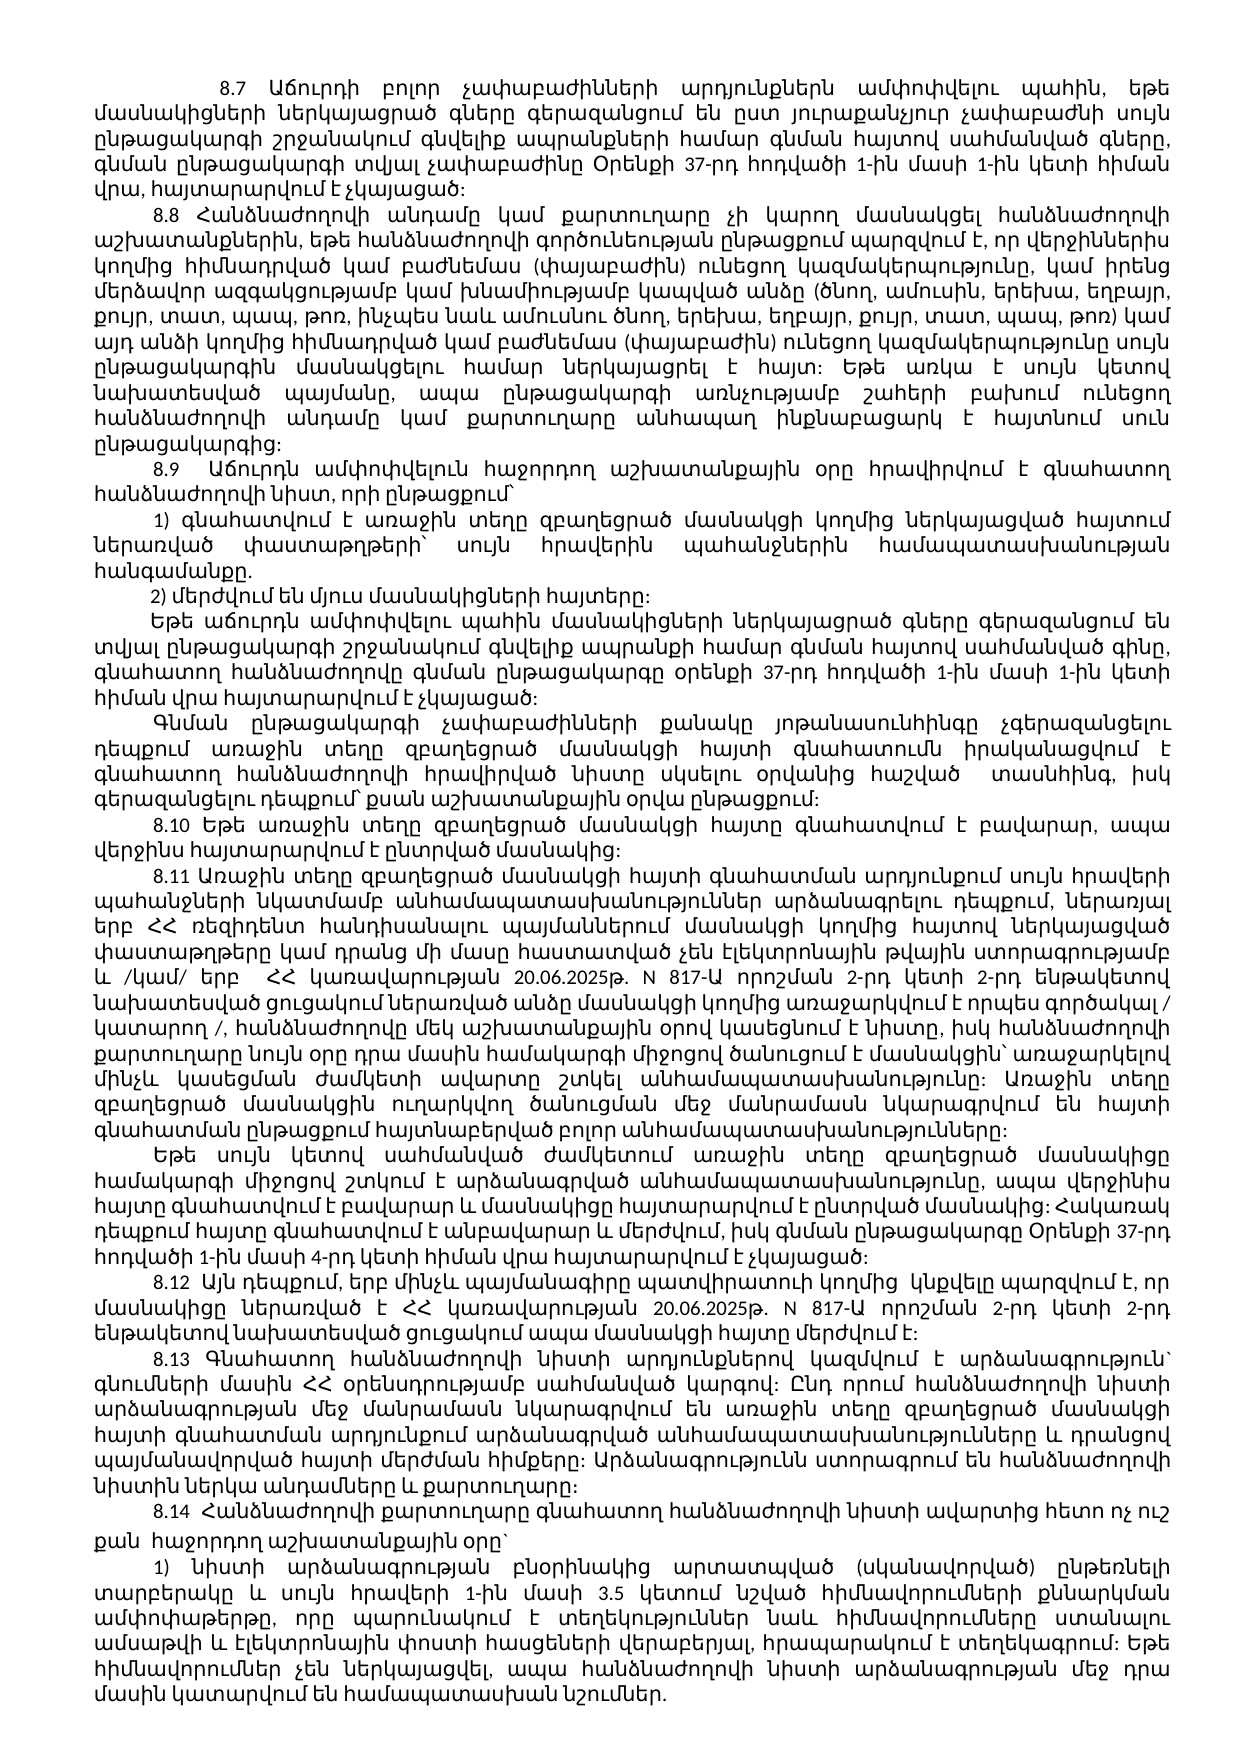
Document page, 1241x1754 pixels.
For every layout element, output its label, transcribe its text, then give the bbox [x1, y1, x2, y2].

text 8.14 Հանձնաժողովի քարտուղարը գնահատող հանձնաժողովի նիստի ավարտից հետո ոչ ուշ քան հաջորդող աշխատանքային օրը` [94, 1498, 1171, 1554]
text Եթե սույն կետով սահմանված ժամկետում առաջին տեղը զբաղեցրած մասնակիցը համակարգի միջոցով շտկում է արձանագրված անհամապատասխանությունը, ապա վերջինիս հայտը գնահատվում է բավարար և մասնակիցը հայտարարվում է ընտրված մասնակից: Հակառակ դեպքում հայտը գնահատվում է անբավարար և մերժվում, իսկ գնման ընթացակարգը Օրենքի 37-րդ հոդվածի 1-ին մասի 4-րդ կետի հիման վրա հայտարարվում է չկայացած: [94, 1142, 1171, 1269]
text Եթե աճուրդն ամփոփվելու պահին մասնակիցների ներկայացրած գները գերազանցում են տվյալ ընթացակարգի շրջանակում գնվելիք ապրանքի համար գնման հայտով սահմանված գինը, գնահատող հանձնաժողովը գնման ընթացակարգը օրենքի 37-րդ հոդվածի 1-ին մասի 1-ին կետի հիման վրա հայտարարվում է չկայացած: [94, 609, 1171, 710]
text Գնման ընթացակարգի չափաբաժինների քանակը յոթանասունհինգը չգերազանցելու դեպքում առաջին տեղը զբաղեցրած մասնակցի հայտի գնահատումն իրականացվում է գնահատող հանձնաժողովի հրավիրված նիստը սկսելու օրվանից հաշված տասնհինգ, իսկ գերազանցելու դեպքում՝ քսան աշխատանքային օրվա ընթացքում: [94, 710, 1171, 812]
text 8.10 Եթե առաջին տեղը զբաղեցրած մասնակցի հայտը գնահատվում է բավարար, ապա վերջինս հայտարարվում է ընտրված մասնակից: [94, 812, 1171, 863]
text 1) գնահատվում է առաջին տեղը զբաղեցրած մասնակցի կողմից ներկայացված հայտում ներառված փաստաթղթերի՝ սույն հրավերին պահանջներին համապատասխանության հանգամանքը. [94, 507, 1171, 583]
text 8.7 Աճուրդի բոլոր չափաբաժինների արդյունքներն ամփոփվելու պահին, եթե մասնակիցների ներկայացրած գները գերազանցում են ըստ յուրաքանչյուր չափաբաժնի սույն ընթացակարգի շրջանակում գնվելիք ապրանքների համար գնման հայտով սահմանված գները, գնման ընթացակարգի տվյալ չափաբաժինը Օրենքի 37-րդ հոդվածի 1-ին մասի 1-ին կետի հիման վրա, հայտարարվում է չկայացած: [94, 75, 1171, 202]
text 1) նիստի արձանագրության բնօրինակից արտատպված (սկանավորված) ընթեռնելի տարբերակը և սույն հրավերի 1-ին մասի 3.5 կետում նշված հիմնավորումների քննարկման ամփոփաթերթը, որը պարունակում է տեղեկություններ նաև հիմնավորումները ստանալու ամսաթվի և էլեկտրոնային փոստի հասցեների վերաբերյալ, հրապարակում է տեղեկագրում: Եթե հիմնավորումներ չեն ներկայացվել, ապա հանձնաժողովի նիստի արձանագրության մեջ դրա մասին կատարվում են համապատասխան նշումներ. [94, 1554, 1171, 1707]
text 8.13 Գնահատող հանձնաժողովի նիստի արդյունքներով կազմվում է արձանագրություն` գնումների մասին ՀՀ օրենսդրությամբ սահմանված կարգով: Ընդ որում հանձնաժողովի նիստի արձանագրության մեջ մանրամասն նկարագրվում են առաջին տեղը զբաղեցրած մասնակցի հայտի գնահատման արդյունքում արձանագրված անհամապատասխանությունները և դրանցով պայմանավորված հայտի մերժման հիմքերը: Արձանագրությունն ստորագրում են հանձնաժողովի նիստին ներկա անդամները և քարտուղարը։ [94, 1346, 1171, 1498]
text 8.9 Աճուրդն ամփոփվելուն հաջորդող աշխատանքային օրը հրավիրվում է գնահատող հանձնաժողովի նիստ, որի ընթացքում՝ [94, 456, 1171, 507]
text 8.11 Առաջին տեղը զբաղեցրած մասնակցի հայտի գնահատման արդյունքում սույն հրավերի պահանջների նկատմամբ անհամապատասխանություններ արձանագրելու դեպքում, ներառյալ երբ ՀՀ ռեզիդենտ հանդիսանալու պայմաններում մասնակցի կողմից հայտով ներկայացված փաստաթղթերը կամ դրանց մի մասը հաստատված չեն էլեկտրոնային թվային ստորագրությամբ և /կամ/ երբ ՀՀ կառավարության 20.06.2025թ. N 817-Ա որոշման 2-րդ կետի 2-րդ ենթակետով նախատեսված ցուցակում ներառված անձը մասնակցի կողմից առաջարկվում է որպես գործակալ / կատարող /, հանձնաժողովը մեկ աշխատանքային օրով կասեցնում է նիստը, իսկ հանձնաժողովի քարտուղարը նույն օրը դրա մասին համակարգի միջոցով ծանուցում է մասնակցին՝ առաջարկելով մինչև կասեցման ժամկետի ավարտը շտկել անհամապատասխանությունը: Առաջին տեղը զբաղեցրած մասնակցին ուղարկվող ծանուցման մեջ մանրամասն նկարագրվում են հայտի գնահատման ընթացքում հայտնաբերված բոլոր անհամապատասխանությունները: [94, 863, 1171, 1142]
text 2) մերժվում են մյուս մասնակիցների հայտերը: [94, 583, 1171, 609]
text 8.8 Հանձնաժողովի անդամը կամ քարտուղարը չի կարող մասնակցել հանձնաժողովի աշխատանքներին, եթե հանձնաժողովի գործունեության ընթացքում պարզվում է, որ վերջիններիս կողմից հիմնադրված կամ բաժնեմաս (փայաբաժին) ունեցող կազմակերպությունը, կամ իրենց մերձավոր ազգակցությամբ կամ խնամիությամբ կապված անձը (ծնող, ամուսին, երեխա, եղբայր, քույր, տատ, պապ, թոռ, ինչպես նաև ամուսնու ծնող, երեխա, եղբայր, քույր, տատ, պապ, թոռ) կամ այդ անձի կողմից հիմնադրված կամ բաժնեմաս (փայաբաժին) ունեցող կազմակերպությունը սույն ընթացակարգին մասնակցելու համար ներկայացրել է հայտ: Եթե առկա է սույն կետով նախատեսված պայմանը, ապա ընթացակարգի առնչությամբ շահերի բախում ունեցող հանձնաժողովի անդամը կամ քարտուղարը անհապաղ ինքնաբացարկ է հայտնում սուն ընթացակարգից: [94, 202, 1171, 456]
text 8.12 Այն դեպքում, երբ մինչև պայմանագիրը պատվիրատուի կողմից կնքվելը պարզվում է, որ մասնակիցը ներառված է ՀՀ կառավարության 20.06.2025թ. N 817-Ա որոշման 2-րդ կետի 2-րդ ենթակետով նախատեսված ցուցակում ապա մասնակցի հայտը մերժվում է: [94, 1269, 1171, 1346]
